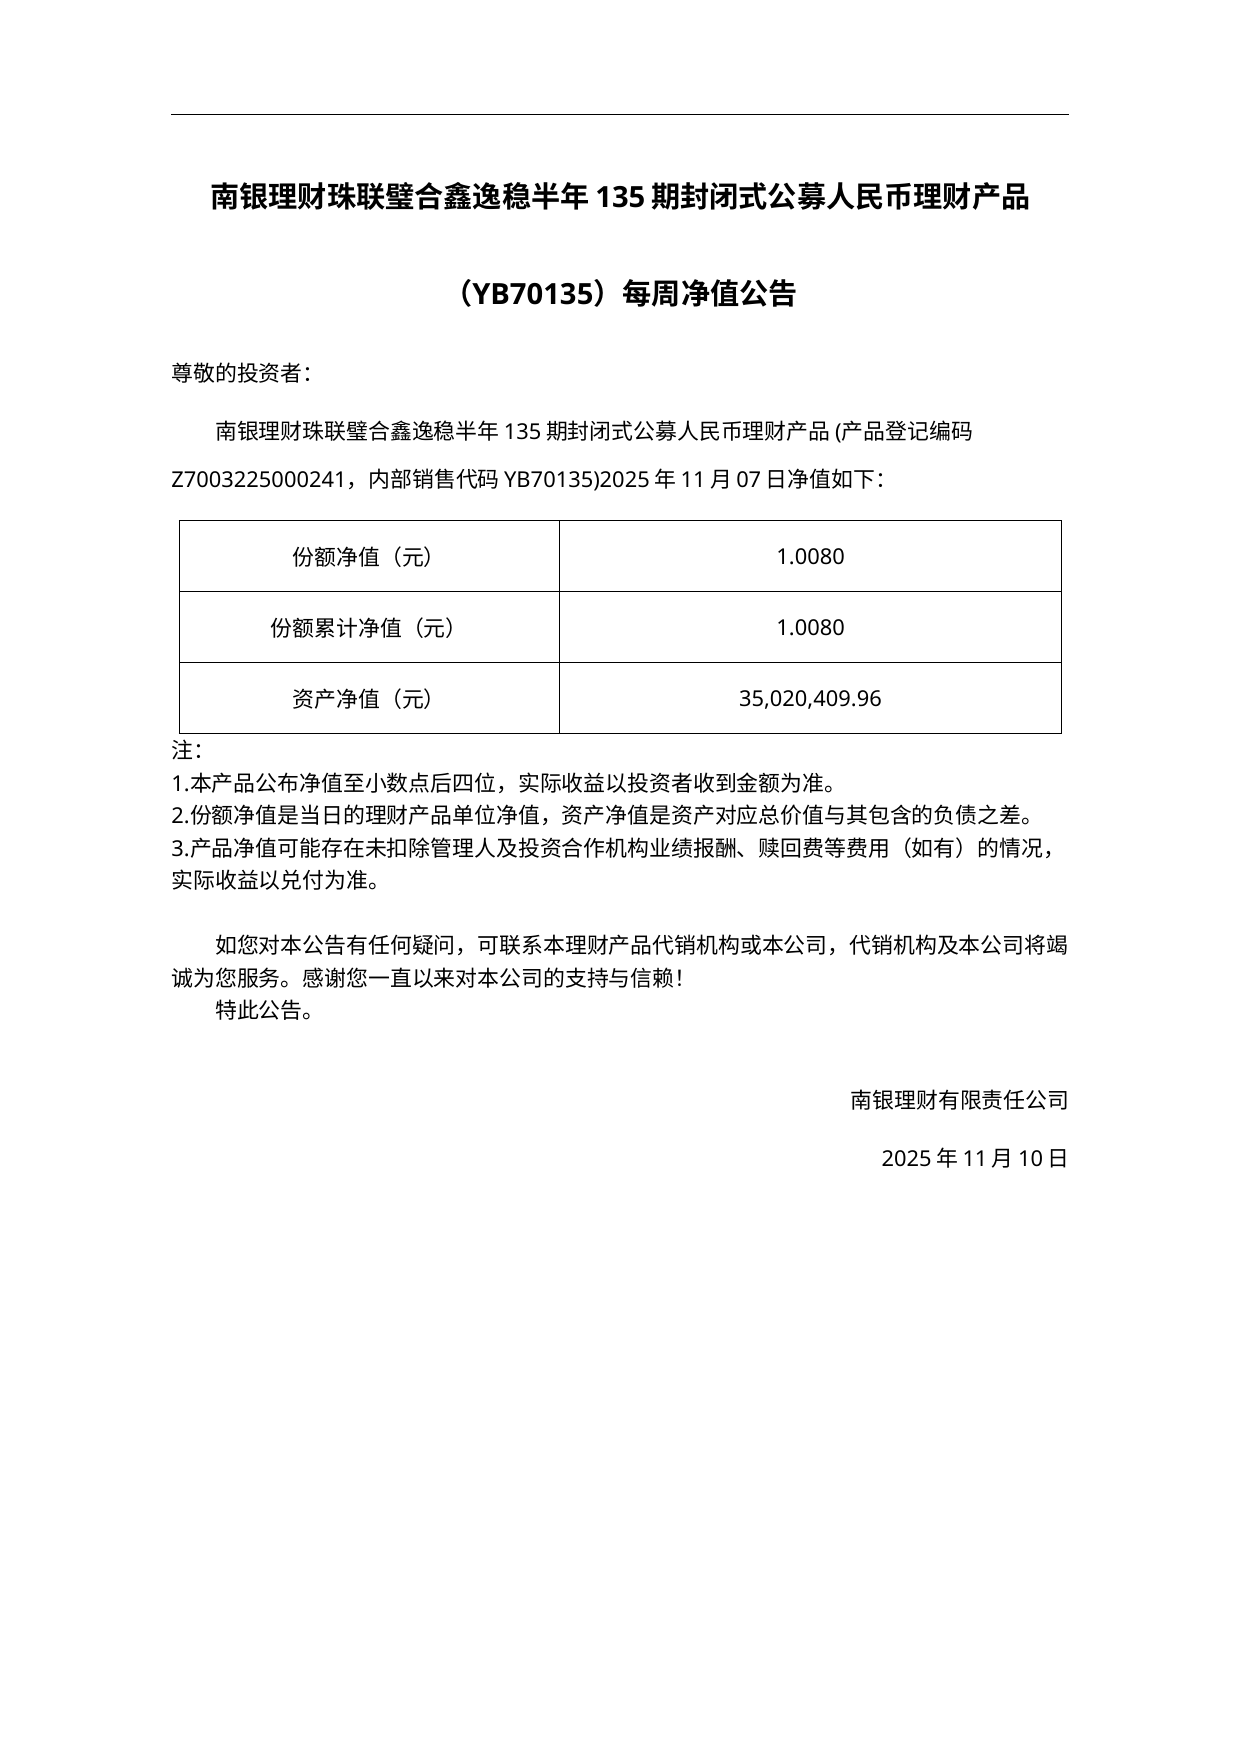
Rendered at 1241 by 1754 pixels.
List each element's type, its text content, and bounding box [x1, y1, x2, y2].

text 南银理财珠联璧合鑫逸稳半年135期封闭式公募人民币理财产品 (产品登记编码Z7003225000241，内部销售代码YB70135)2025年11月07日净值如下： [171, 413, 1069, 494]
text 南银理财有限责任公司 [171, 1082, 1069, 1115]
text 2.份额净值是当日的理财产品单位净值，资产净值是资产对应总价值与其包含的负债之差。 [171, 798, 1069, 830]
text 南银理财珠联璧合鑫逸稳半年135期封闭式公募人民币理财产品（YB70135）每周净值公告 [171, 162, 1069, 324]
table_cell 35,020,409.96 [560, 663, 1061, 733]
table_header 1.0080 [560, 521, 1061, 591]
table_cell 份额累计净值（元） [180, 592, 559, 662]
table_cell 1.0080 [560, 592, 1061, 662]
text 3.产品净值可能存在未扣除管理人及投资合作机构业绩报酬、赎回费等费用（如有）的情况，实际收益以兑付为准。 [171, 830, 1069, 895]
table_header 份额净值（元） [180, 521, 559, 591]
text 如您对本公告有任何疑问，可联系本理财产品代销机构或本公司，代销机构及本公司将竭诚为您服务。感谢您一直以来对本公司的支持与信赖！ [171, 928, 1069, 993]
table_cell 资产净值（元） [180, 663, 559, 733]
text 尊敬的投资者： [171, 355, 1069, 388]
text 1.本产品公布净值至小数点后四位，实际收益以投资者收到金额为准。 [171, 765, 1069, 798]
text 注： [171, 733, 1069, 765]
text 特此公告。 [171, 993, 1069, 1025]
text 2025年11月10日 [171, 1140, 1069, 1173]
